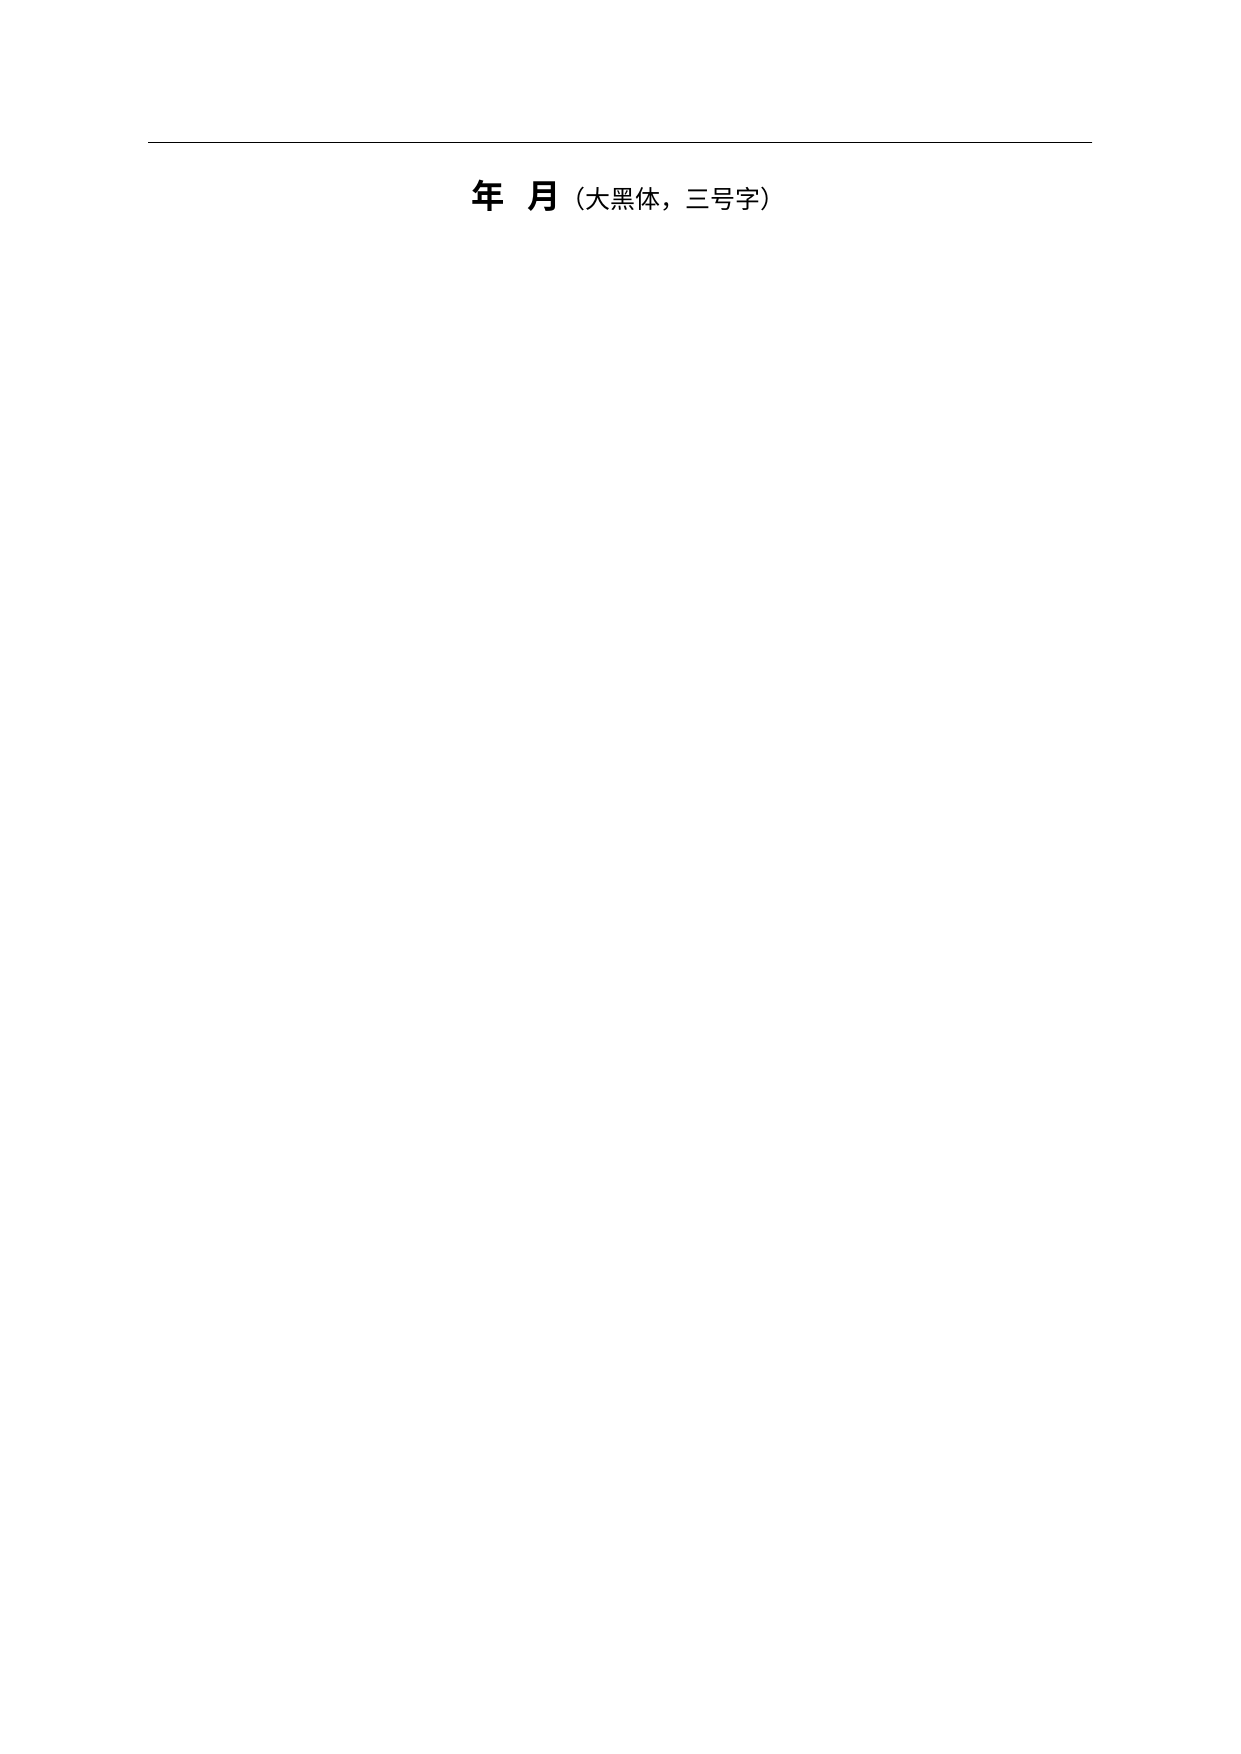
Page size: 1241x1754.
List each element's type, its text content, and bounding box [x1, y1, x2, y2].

text 年 月（大黑体，三号字） [148, 162, 1092, 227]
